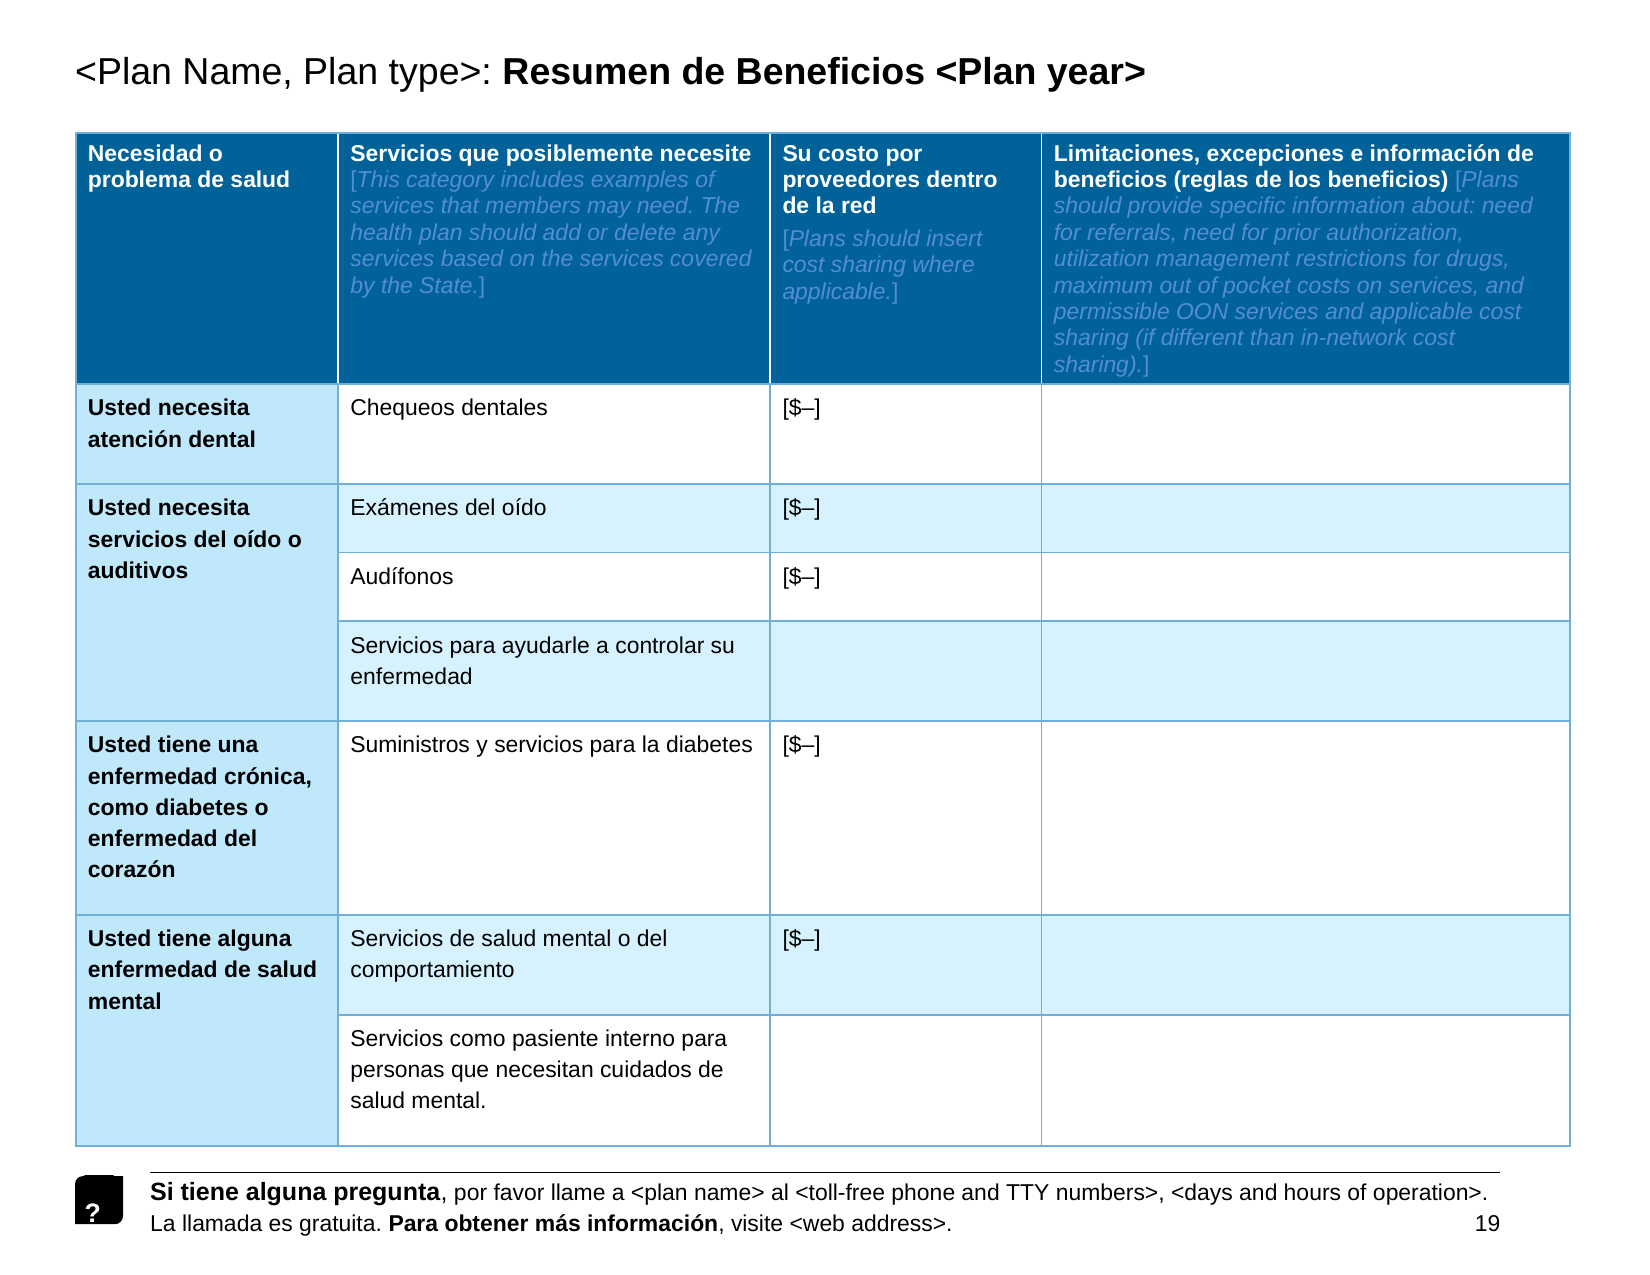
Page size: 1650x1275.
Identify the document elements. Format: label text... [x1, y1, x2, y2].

table_cell [771, 1016, 1041, 1145]
table_cell Servicios para ayudarle a controlar su enfermedad [339, 622, 769, 720]
table_cell [1042, 622, 1569, 720]
table_cell [1042, 722, 1569, 914]
table_cell [$–] [771, 385, 1041, 483]
table_cell [1042, 1016, 1569, 1145]
table_header Limitaciones, excepciones e información de beneficios (reglas de los beneficios) [Plans should provide specific information about: need for referrals, need for prior authorization, utilization management restrictions for drugs, maximum out of pocket costs on services, and permissible OON services and applicable cost sharing (if different than in-network cost sharing).] [1042, 134, 1569, 383]
table_cell Chequeos dentales [339, 385, 769, 483]
table_cell [1042, 553, 1569, 620]
table_cell Usted necesita servicios del oído o auditivos [77, 485, 337, 720]
table_cell Suministros y servicios para la diabetes [339, 722, 769, 914]
table_cell [$–] [771, 722, 1041, 914]
table_cell [$–] [771, 553, 1041, 620]
table_cell Audífonos [339, 553, 769, 620]
table_header Su costo por proveedores dentro de la red [Plans should insert cost sharing where applicable.] [771, 134, 1041, 383]
table_cell [1042, 916, 1569, 1014]
table_cell [$–] [771, 916, 1041, 1014]
table_cell Servicios de salud mental o del comportamiento [339, 916, 769, 1014]
table_cell Exámenes del oído [339, 485, 769, 552]
table_cell Usted necesita atención dental [77, 385, 337, 483]
table_cell Usted tiene alguna enfermedad de salud mental [77, 916, 337, 1145]
table_cell [1042, 385, 1569, 483]
table_cell Servicios como pasiente interno para personas que necesitan cuidados de salud mental. [339, 1016, 769, 1145]
table_cell [$–] [771, 485, 1041, 552]
table_header Necesidad o problema de salud [77, 134, 337, 383]
table_cell [1042, 485, 1569, 552]
table_header Servicios que posiblemente necesite [This category includes examples of services that members may need. The health plan should add or delete any services based on the services covered by the State.] [339, 134, 769, 383]
table_cell Usted tiene una enfermedad crónica, como diabetes o enfermedad del corazón [77, 722, 337, 914]
table_cell [771, 622, 1041, 720]
